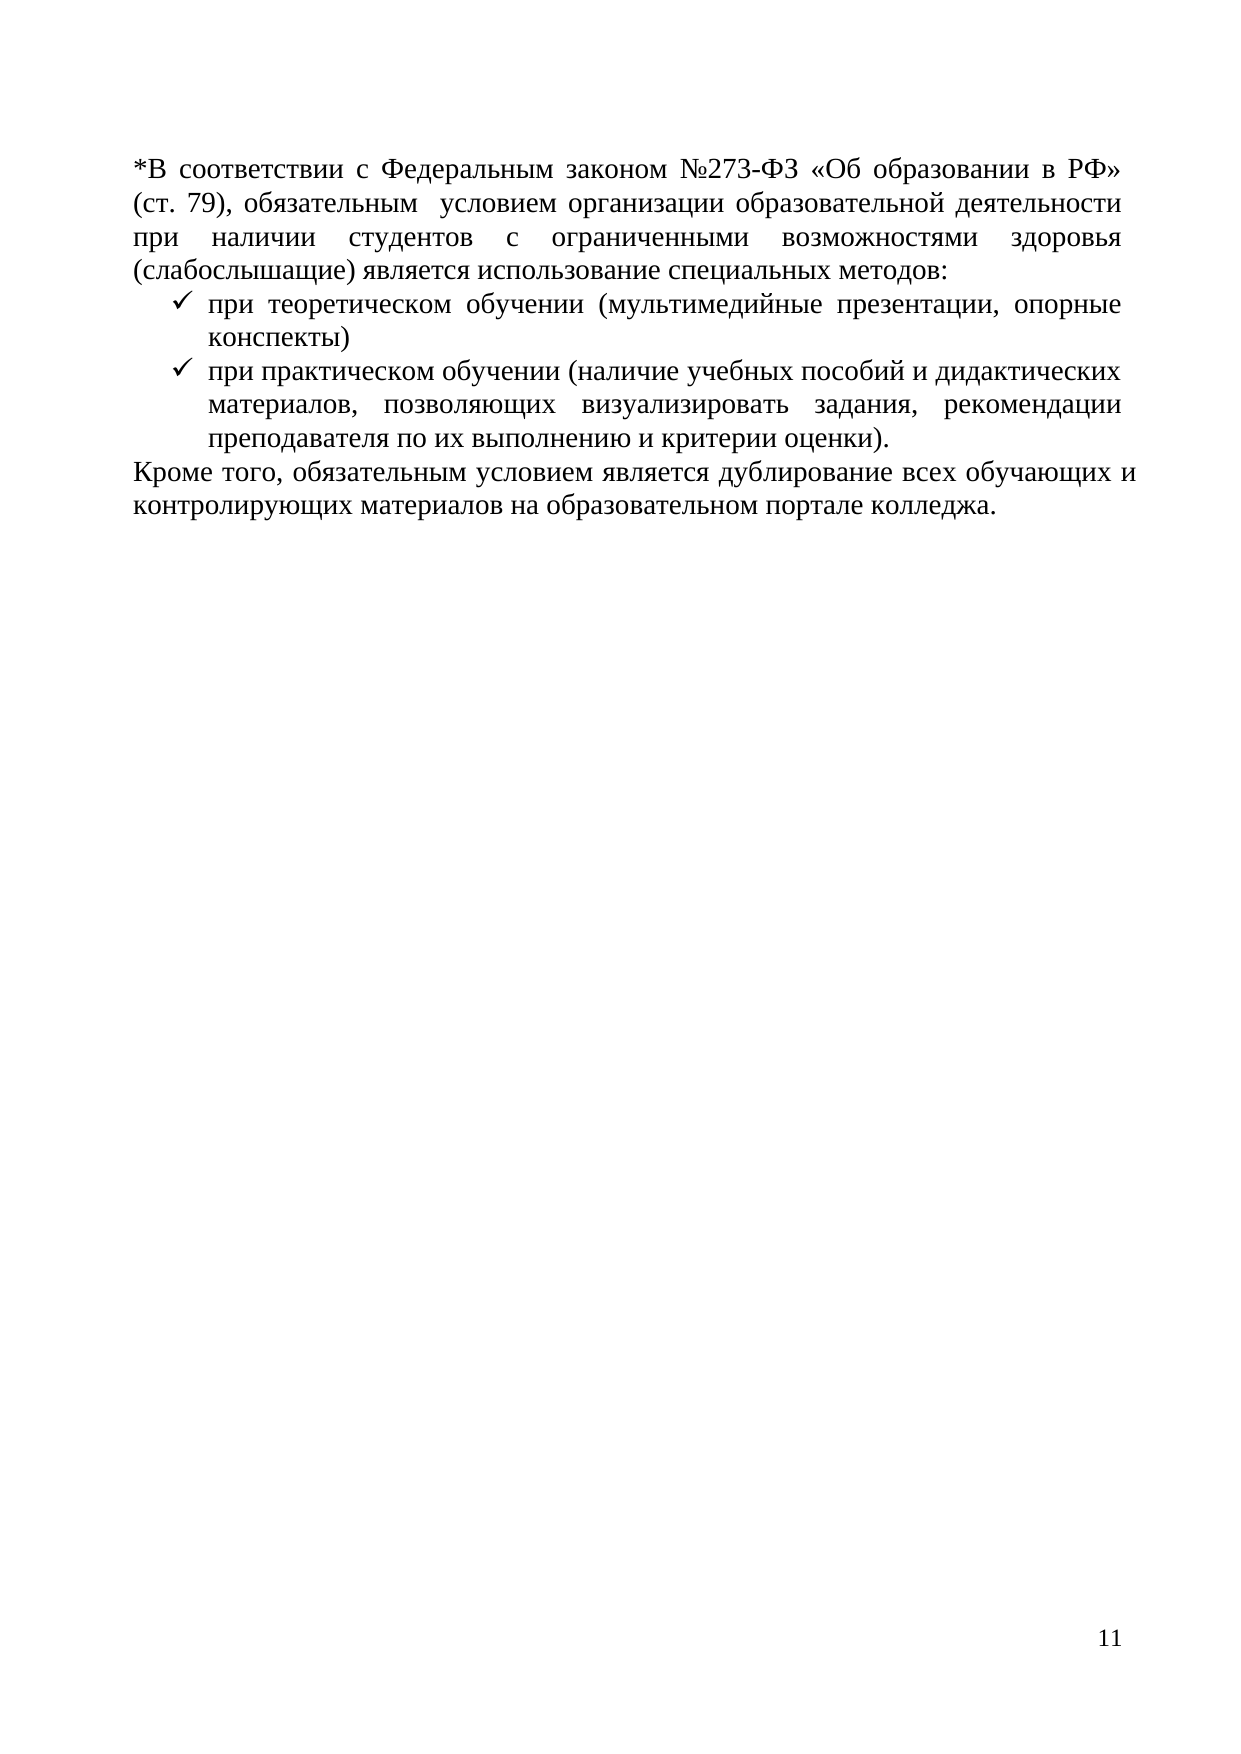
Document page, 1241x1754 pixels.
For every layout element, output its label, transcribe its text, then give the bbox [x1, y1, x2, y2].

list при теоретическом обучении (мультимедийные презентации, опорные конспекты) [170, 286, 1122, 353]
text Кроме того, обязательным условием является дублирование всех обучающих и контролирующих материалов на образовательном портале колледжа. [133, 454, 1137, 521]
text *В соответствии с Федеральным законом №273-ФЗ «Об образовании в РФ» (ст. 79), обязательным условием организации образовательной деятельности при наличии студентов с ограниченными возможностями здоровья (слабослышащие) является использование специальных методов: [133, 152, 1122, 286]
list при практическом обучении (наличие учебных пособий и дидактических материалов, позволяющих визуализировать задания, рекомендации преподавателя по их выполнению и критерии оценки). [170, 353, 1122, 454]
